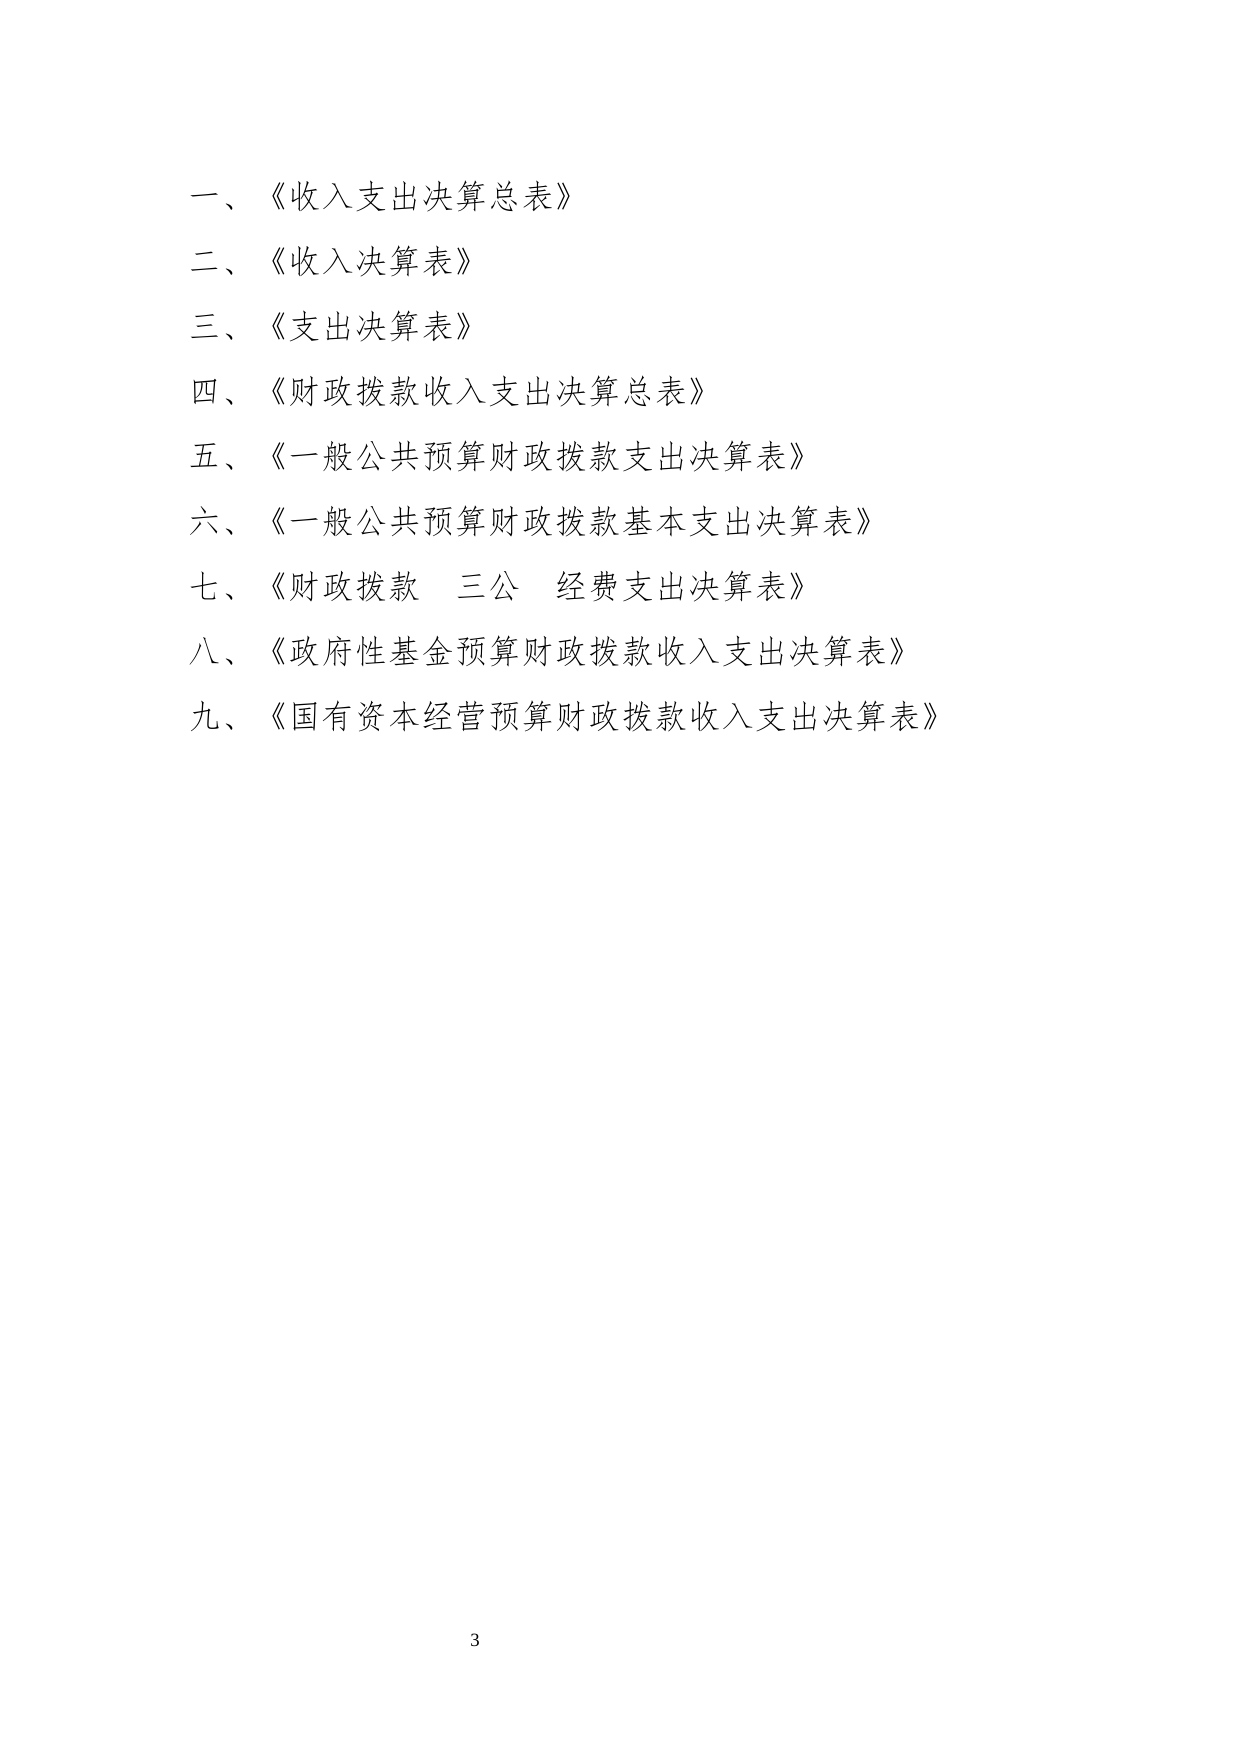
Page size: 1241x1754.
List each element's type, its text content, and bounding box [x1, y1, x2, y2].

text 八、《政府性基金预算财政拨款收入支出决算表》 [187, 617, 1053, 682]
text 四、《财政拨款收入支出决算总表》 [187, 357, 1053, 422]
text 九、《国有资本经营预算财政拨款收入支出决算表》 [187, 682, 1053, 747]
text 五、《一般公共预算财政拨款支出决算表》 [187, 422, 1053, 487]
text 三、《支出决算表》 [187, 292, 1053, 357]
text 七、《财政拨款“三公”经费支出决算表》 [187, 552, 1053, 617]
text 二、《收入决算表》 [187, 227, 1053, 292]
text 六、《一般公共预算财政拨款基本支出决算表》 [187, 487, 1053, 552]
text 一、《收入支出决算总表》 [187, 162, 1053, 227]
